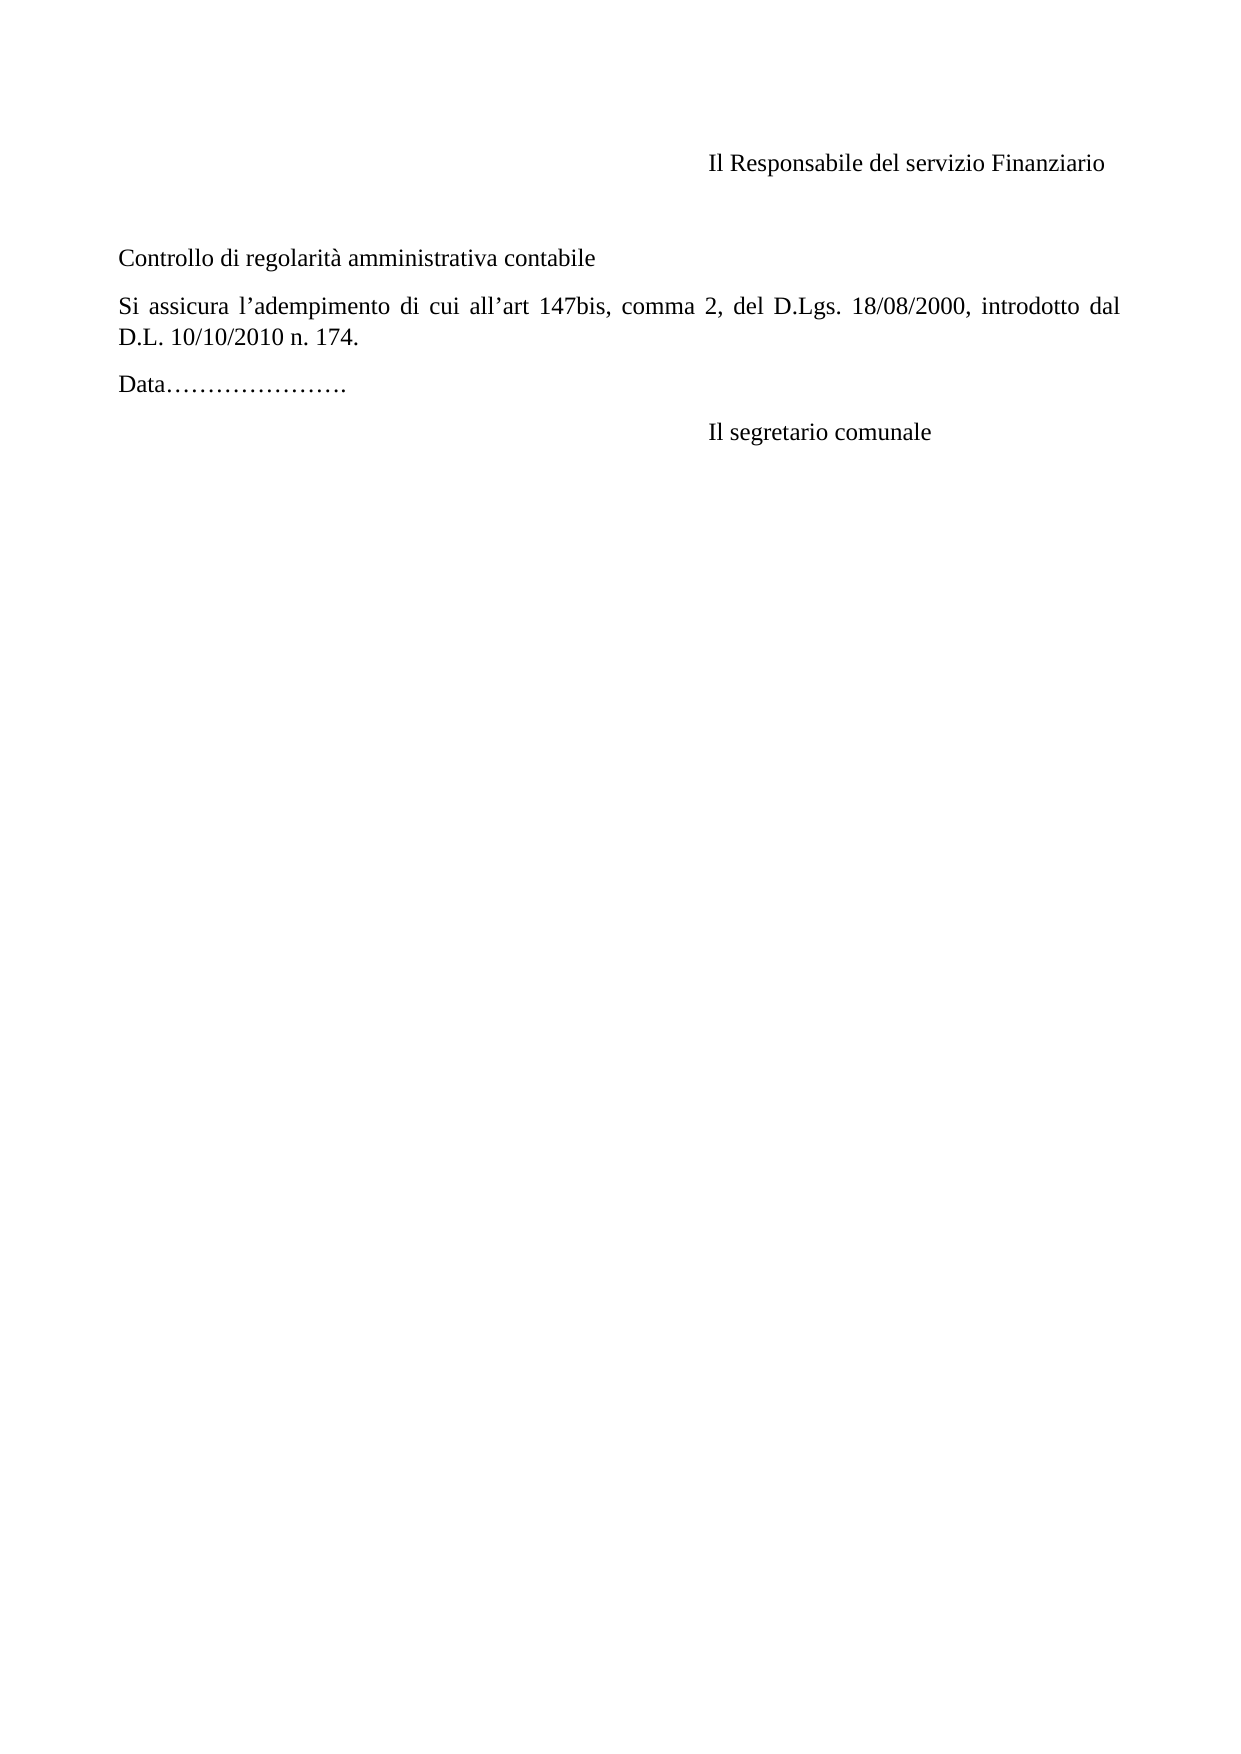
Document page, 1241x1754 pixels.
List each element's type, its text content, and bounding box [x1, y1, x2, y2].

text Data…………………. [118, 369, 1122, 398]
text Controllo di regolarità amministrativa contabile [118, 243, 1122, 272]
text Il Responsabile del servizio Finanziario [118, 148, 1122, 176]
text Si assicura l’adempimento di cui all’art 147bis, comma 2, del D.Lgs. 18/08/2000, introdotto dal D.L. 10/10/2010 n. 174. [118, 291, 1122, 351]
text Il segretario comunale [118, 417, 1122, 446]
